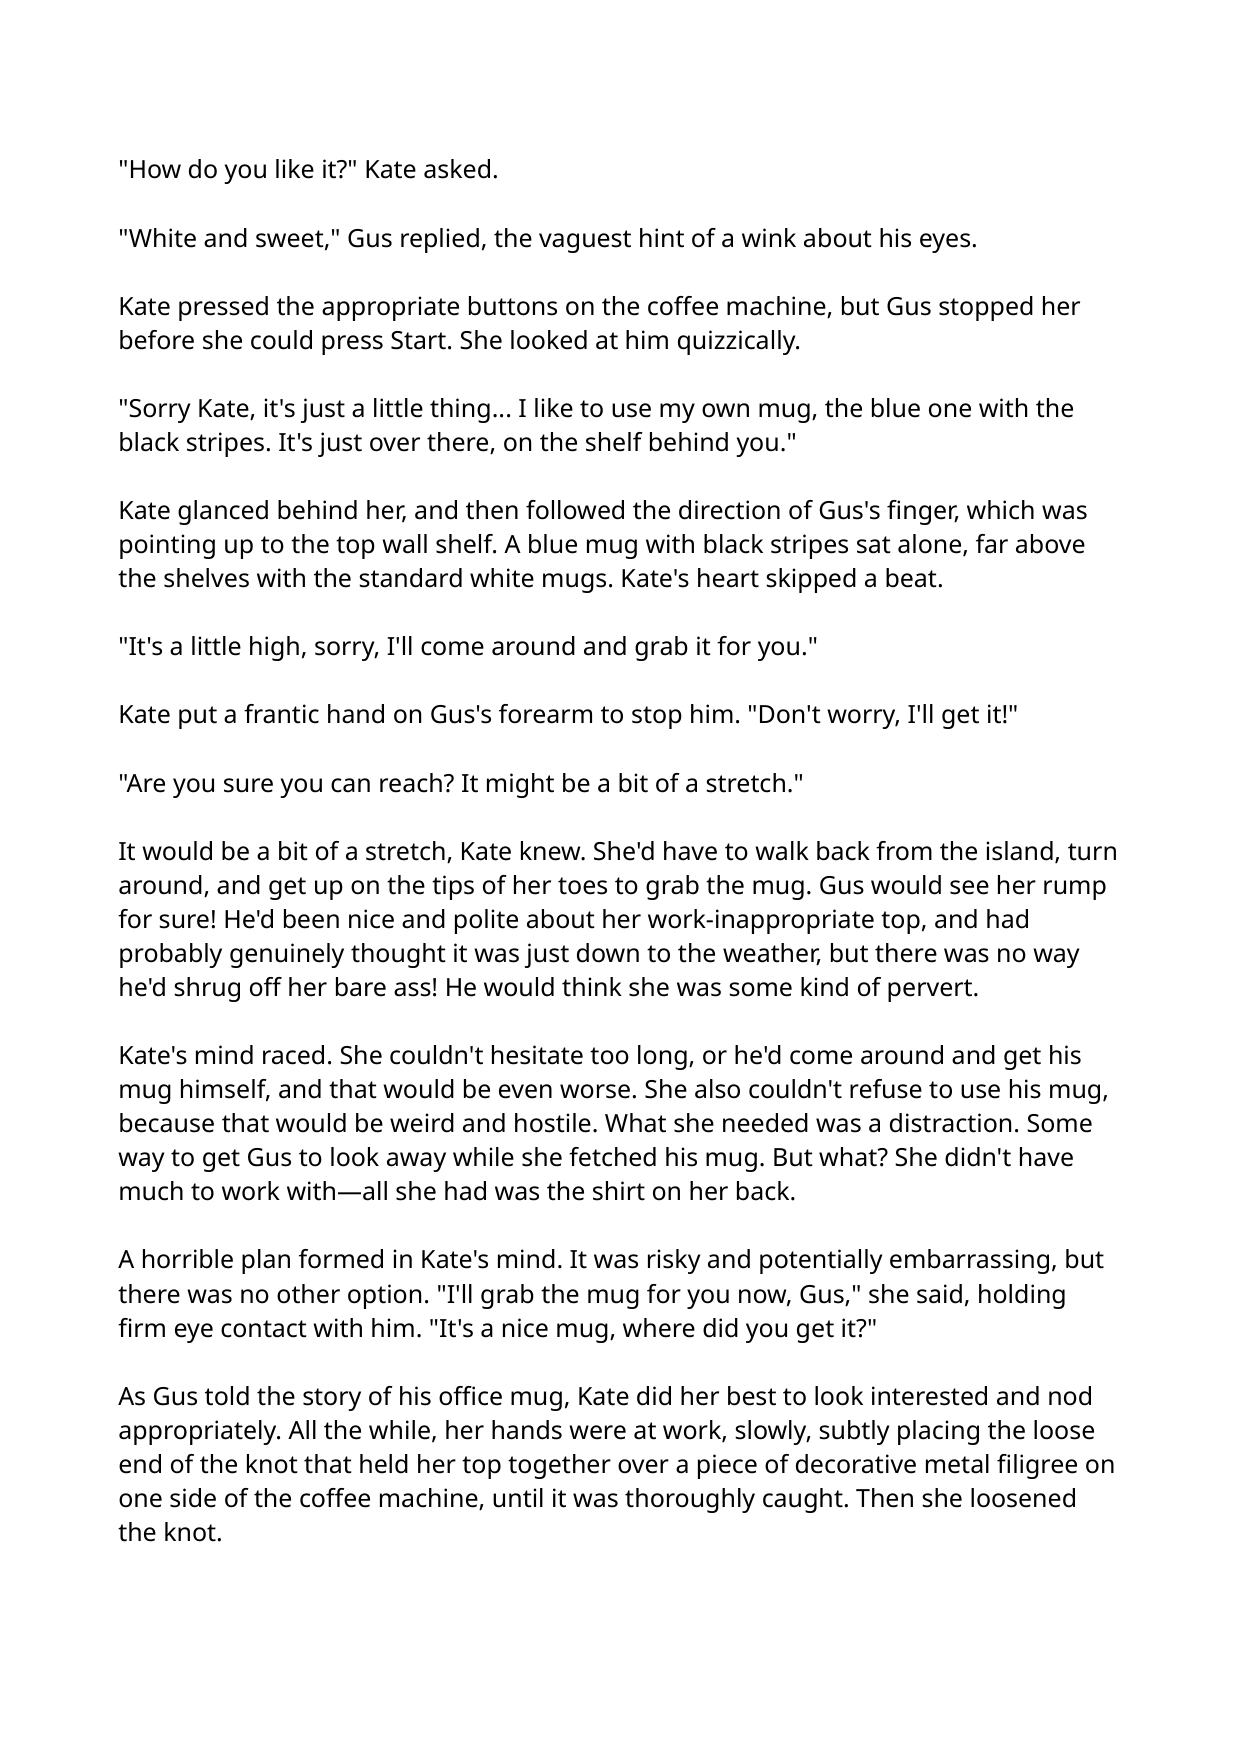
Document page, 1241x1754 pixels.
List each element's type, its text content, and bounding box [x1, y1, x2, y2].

text "Sorry Kate, it's just a little thing... I like to use my own mug, the blue one with the black stripes. It's just over there, on the shelf behind you." [118, 391, 1122, 459]
text "It's a little high, sorry, I'll come around and grab it for you." [118, 629, 1122, 663]
text "Are you sure you can reach? It might be a bit of a stretch." [118, 765, 1122, 799]
text "How do you like it?" Kate asked. [118, 152, 1122, 186]
text "White and sweet," Gus replied, the vaguest hint of a wink about his eyes. [118, 220, 1122, 254]
text Kate's mind raced. She couldn't hesitate too long, or he'd come around and get his mug himself, and that would be even worse. She also couldn't refuse to use his mug, because that would be weird and hostile. What she needed was a distraction. Some way to get Gus to look away while she fetched his mug. But what? She didn't have much to work with—all she had was the shirt on her back. [118, 1038, 1122, 1208]
text Kate pressed the appropriate buttons on the coffee machine, but Gus stopped her before she could press Start. She looked at him quizzically. [118, 288, 1122, 357]
text Kate glanced behind her, and then followed the direction of Gus's finger, which was pointing up to the top wall shelf. A blue mug with black stripes sat alone, far above the shelves with the standard white mugs. Kate's heart skipped a beat. [118, 493, 1122, 595]
text As Gus told the story of his office mug, Kate did her best to look interested and nod appropriately. All the while, her hands were at work, slowly, subtly placing the loose end of the knot that held her top together over a piece of decorative metal filigree on one side of the coffee machine, until it was thoroughly caught. Then she loosened the knot. [118, 1378, 1122, 1549]
text Kate put a frantic hand on Gus's forearm to stop him. "Don't worry, I'll get it!" [118, 697, 1122, 731]
text It would be a bit of a stretch, Kate knew. She'd have to walk back from the island, turn around, and get up on the tips of her toes to grab the mug. Gus would see her rump for sure! He'd been nice and polite about her work-inappropriate top, and had probably genuinely thought it was just down to the weather, but there was no way he'd shrug off her bare ass! He would think she was some kind of pervert. [118, 833, 1122, 1004]
text A horrible plan formed in Kate's mind. It was risky and potentially embarrassing, but there was no other option. "I'll grab the mug for you now, Gus," she said, holding firm eye contact with him. "It's a nice mug, where did you get it?" [118, 1242, 1122, 1344]
